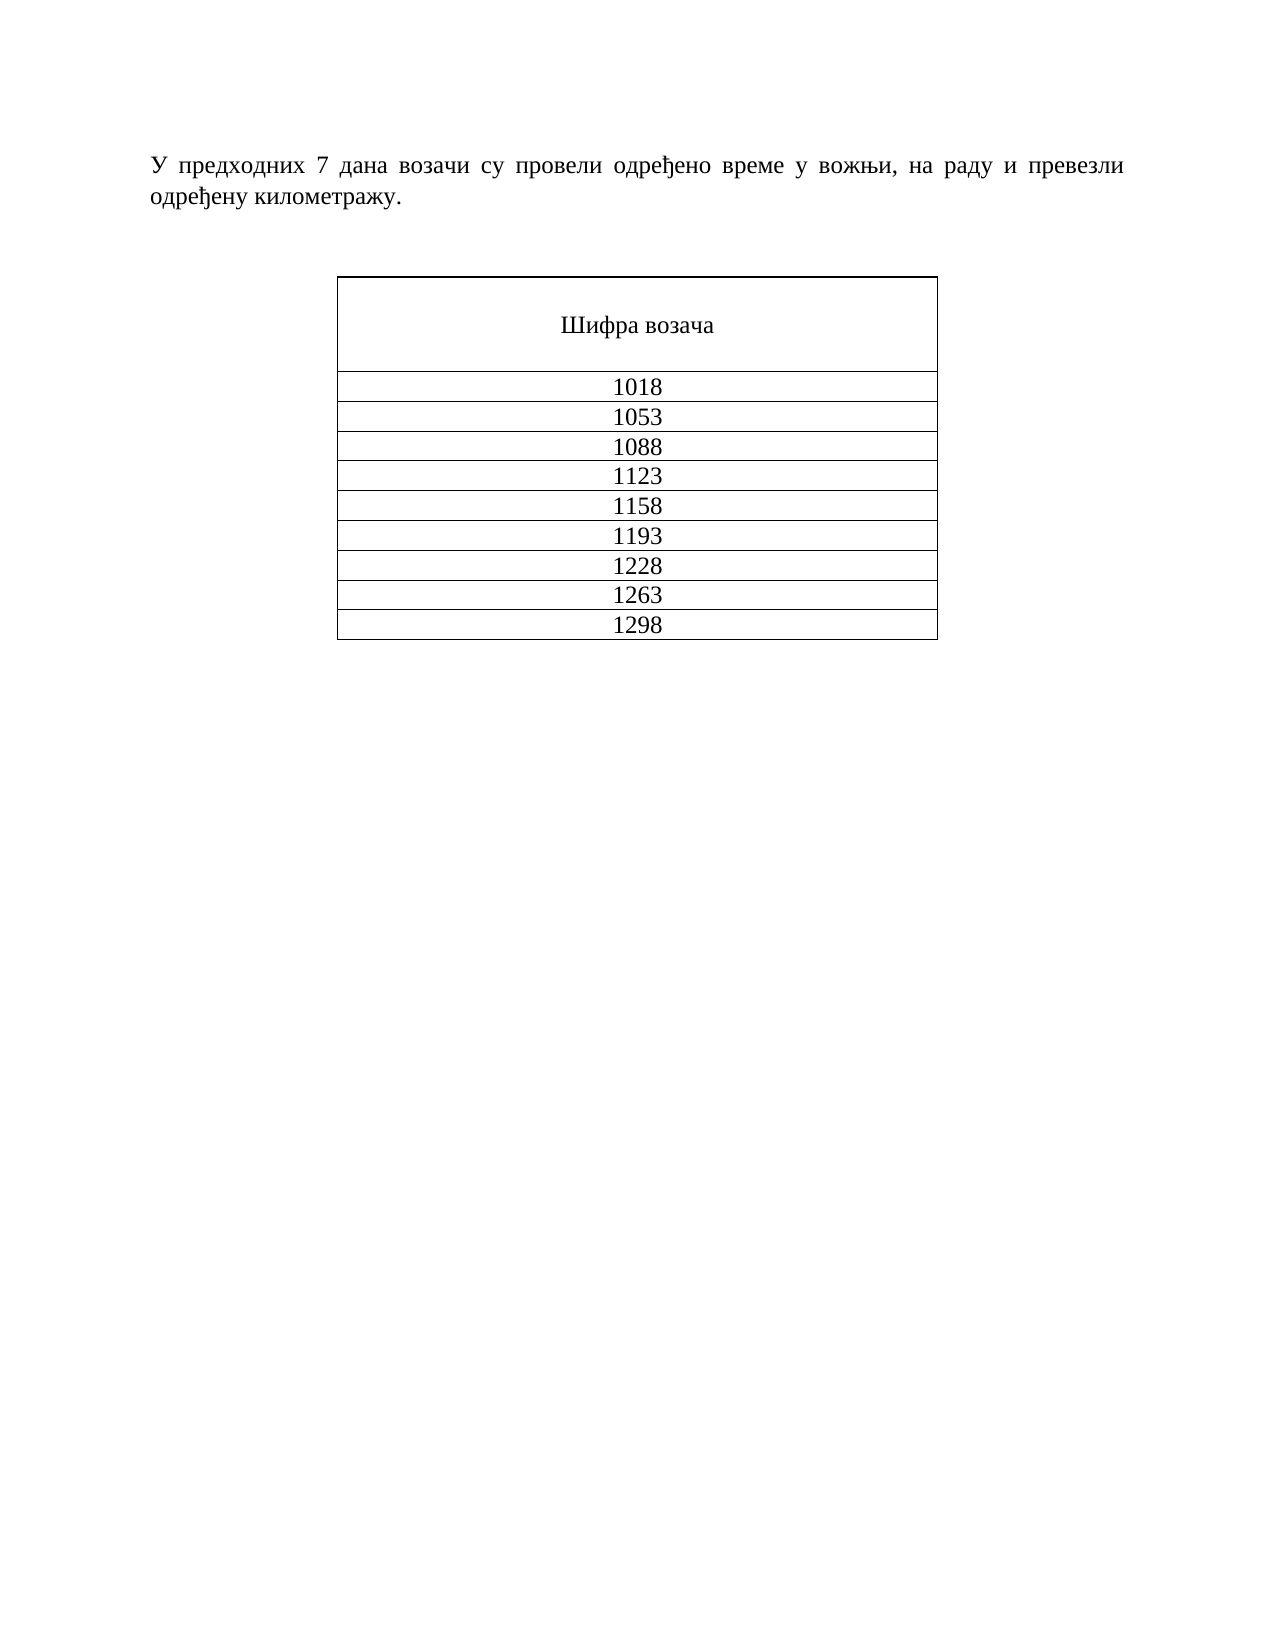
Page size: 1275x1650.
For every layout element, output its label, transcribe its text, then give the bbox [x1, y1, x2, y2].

table_cell 1298 [338, 610, 937, 639]
table_cell 1123 [338, 461, 937, 490]
table_cell 1088 [338, 432, 937, 460]
table_cell 1158 [338, 491, 937, 520]
text У предходних 7 дана возачи су провели одређено време у вожњи, на раду и превезли одређену километражу. [150, 150, 1125, 210]
table_cell 1053 [338, 402, 937, 431]
table_cell 1228 [338, 551, 937, 579]
table_cell 1193 [338, 521, 937, 550]
table_header Шифра возача [338, 278, 937, 371]
table_cell 1263 [338, 581, 937, 609]
table_cell 1018 [338, 372, 937, 401]
